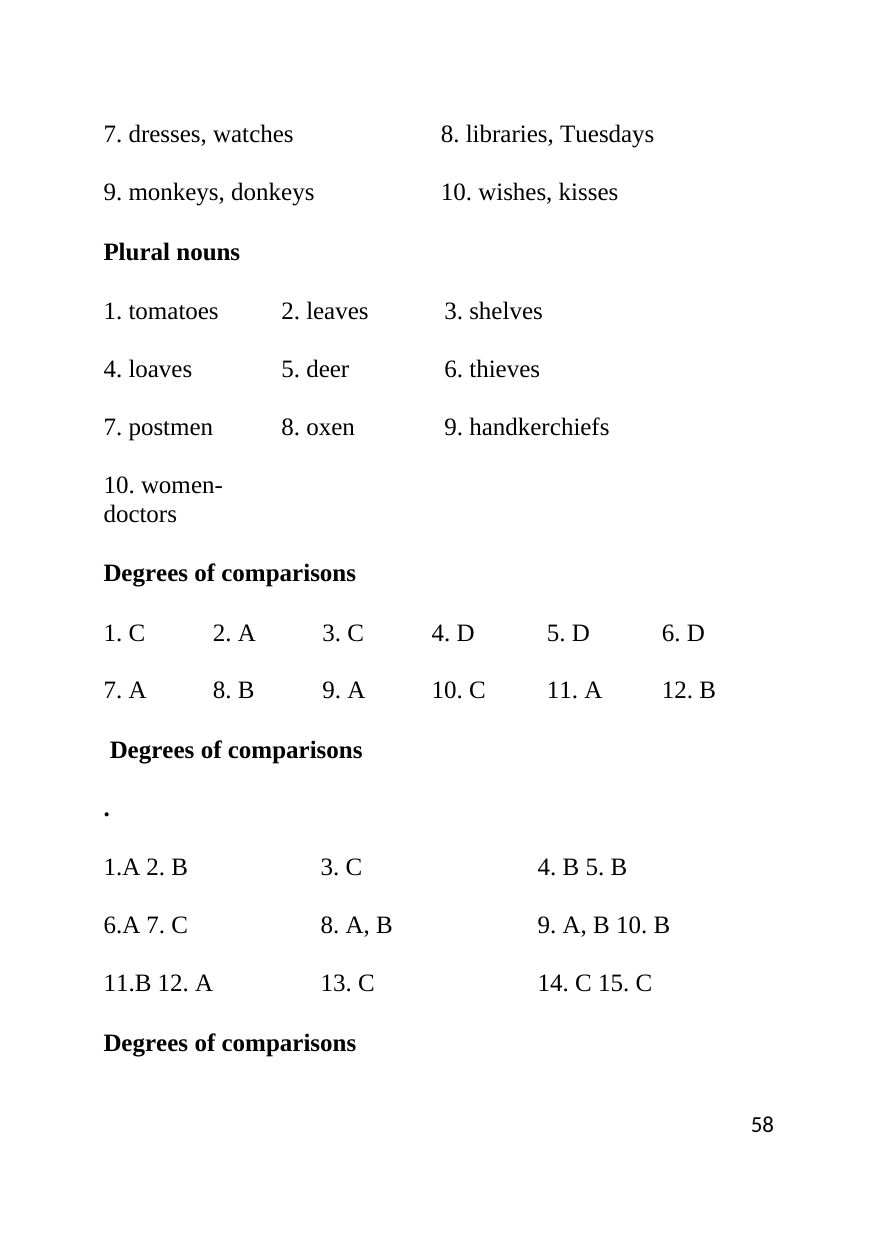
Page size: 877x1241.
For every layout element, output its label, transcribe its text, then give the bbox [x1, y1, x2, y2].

table_header 5. D 11. А [545, 616, 660, 706]
table_header 2. А 8. В [211, 616, 320, 706]
table_header 1.А 2. В 6.А 7. С 11.В 12. А [102, 851, 319, 999]
table_header 3. С 9. А [320, 616, 430, 706]
table_header 3. shelves 6. thieves 9. handkerchiefs [443, 295, 775, 529]
table_header 3. С 8. А, В 13. С [319, 851, 536, 999]
text . [103, 793, 774, 822]
table_header 1. С 7. А [102, 616, 211, 706]
table_header 2. leaves 5. deer 8. oxen [280, 295, 442, 529]
text Degrees of comparisons [103, 1028, 774, 1057]
table_header 4. В 5. В 9. А, В 10. В 14. С 15. С [536, 851, 753, 999]
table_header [102, 89, 439, 208]
text Degrees of comparisons [103, 558, 774, 587]
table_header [439, 89, 775, 208]
table_header 6. D 12. В [660, 616, 775, 706]
text Plural nouns [103, 237, 774, 266]
text Degrees of comparisons [103, 735, 774, 764]
table_header 1. tomatoes 4. loaves 7. postmen 10. women-doctors [102, 295, 279, 529]
table_header 4. D 10. С [430, 616, 545, 706]
